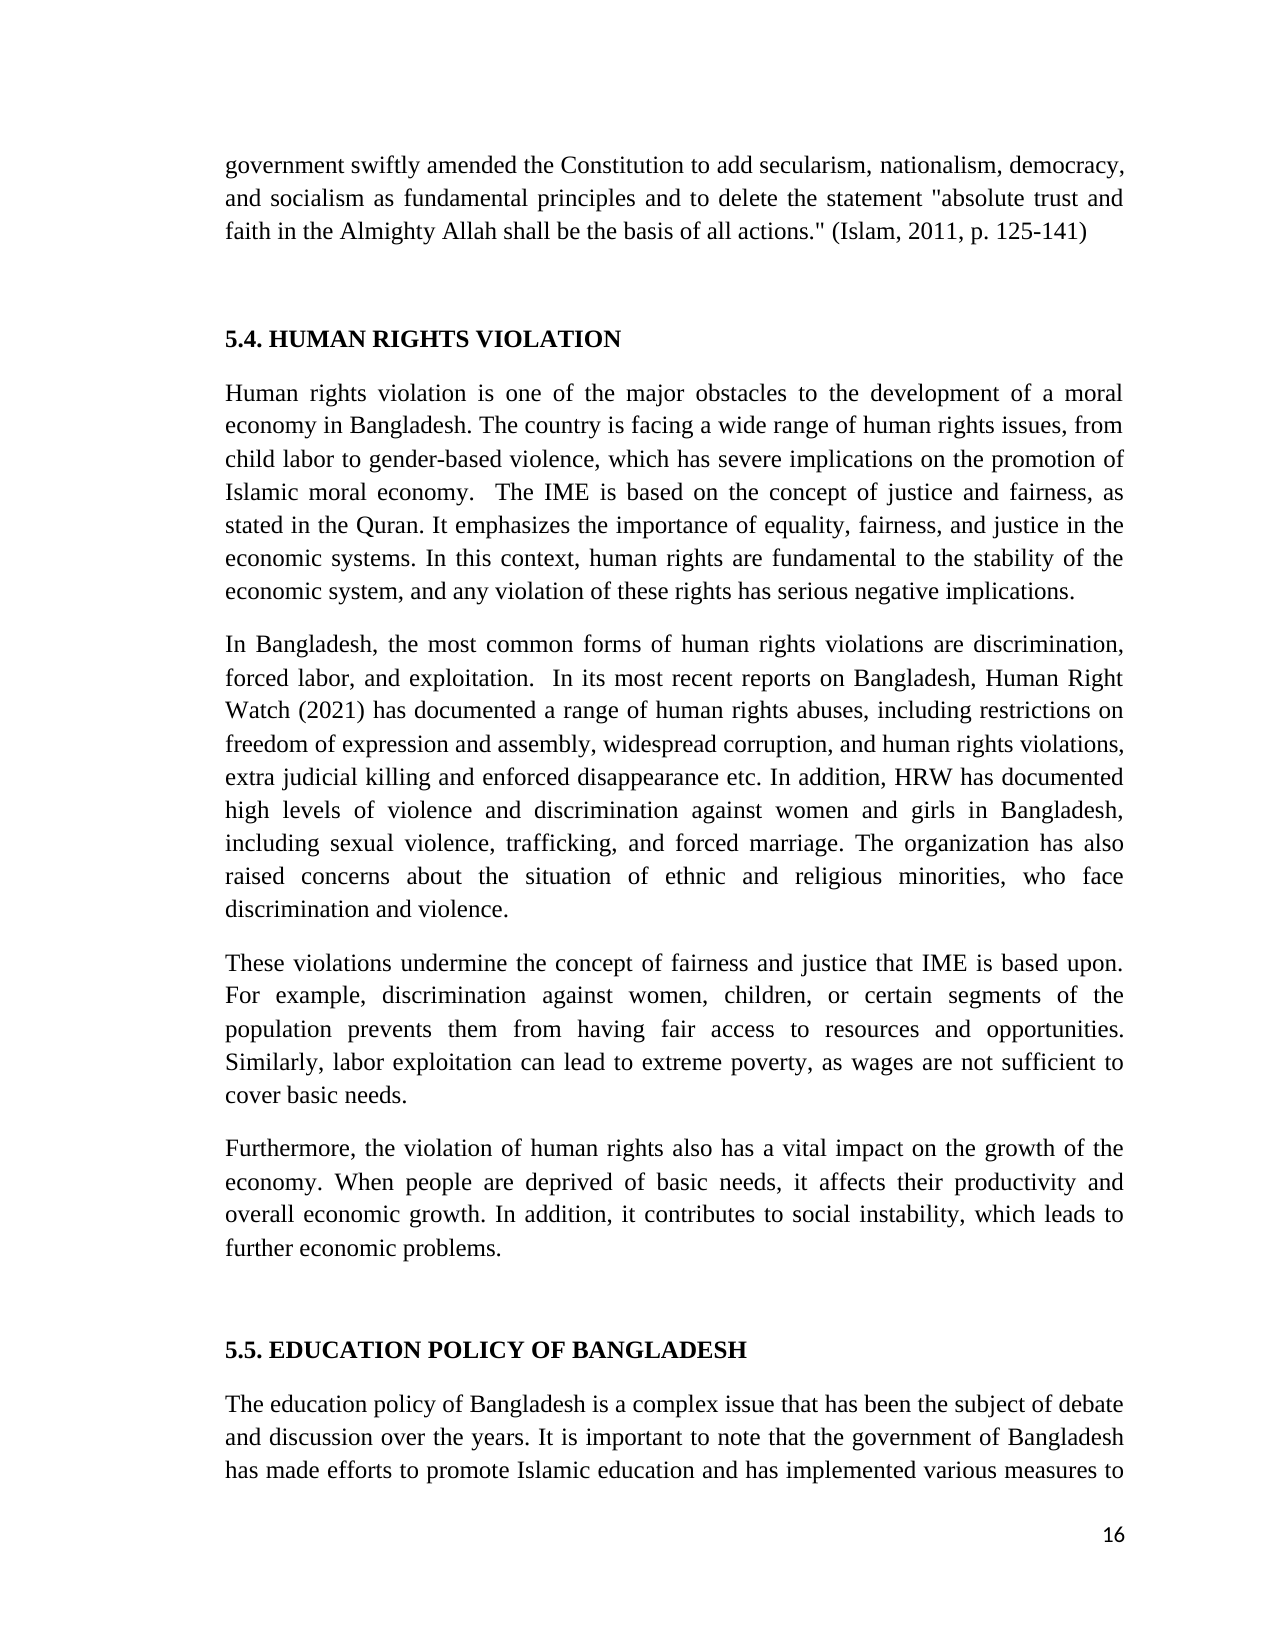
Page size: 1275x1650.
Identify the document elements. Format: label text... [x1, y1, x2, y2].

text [225, 150, 1125, 245]
text In Bangladesh, the most common forms of human rights violations are discrimination, forced labor, and exploitation. In its most recent reports on Bangladesh, Human Right Watch (2021) has documented a range of human rights abuses, including restrictions on freedom of expression and assembly, widespread corruption, and human rights violations, extra judicial killing and enforced disappearance etc. In addition, HRW has documented high levels of violence and discrimination against women and girls in Bangladesh, including sexual violence, trafficking, and forced marriage. The organization has also raised concerns about the situation of ethnic and religious minorities, who face discrimination and violence. [225, 629, 1125, 922]
text 5.4. HUMAN RIGHTS VIOLATION [225, 324, 1125, 352]
text Furthermore, the violation of human rights also has a vital impact on the growth of the economy. When people are deprived of basic needs, it affects their productivity and overall economic growth. In addition, it contributes to social instability, which leads to further economic problems. [225, 1133, 1125, 1261]
text Human rights violation is one of the major obstacles to the development of a moral economy in Bangladesh. The country is facing a wide range of human rights issues, from child labor to gender-based violence, which has severe implications on the promotion of Islamic moral economy. The IME is based on the concept of justice and fairness, as stated in the Quran. It emphasizes the importance of equality, fairness, and justice in the economic systems. In this context, human rights are fundamental to the stability of the economic system, and any violation of these rights has serious negative implications. [225, 378, 1125, 604]
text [225, 1389, 1125, 1484]
text 5.5. EDUCATION POLICY OF BANGLADESH [225, 1335, 1125, 1364]
text These violations undermine the concept of fairness and justice that IME is based upon. For example, discrimination against women, children, or certain segments of the population prevents them from having fair access to resources and opportunities. Similarly, labor exploitation can lead to extreme poverty, as wages are not sufficient to cover basic needs. [225, 948, 1125, 1108]
